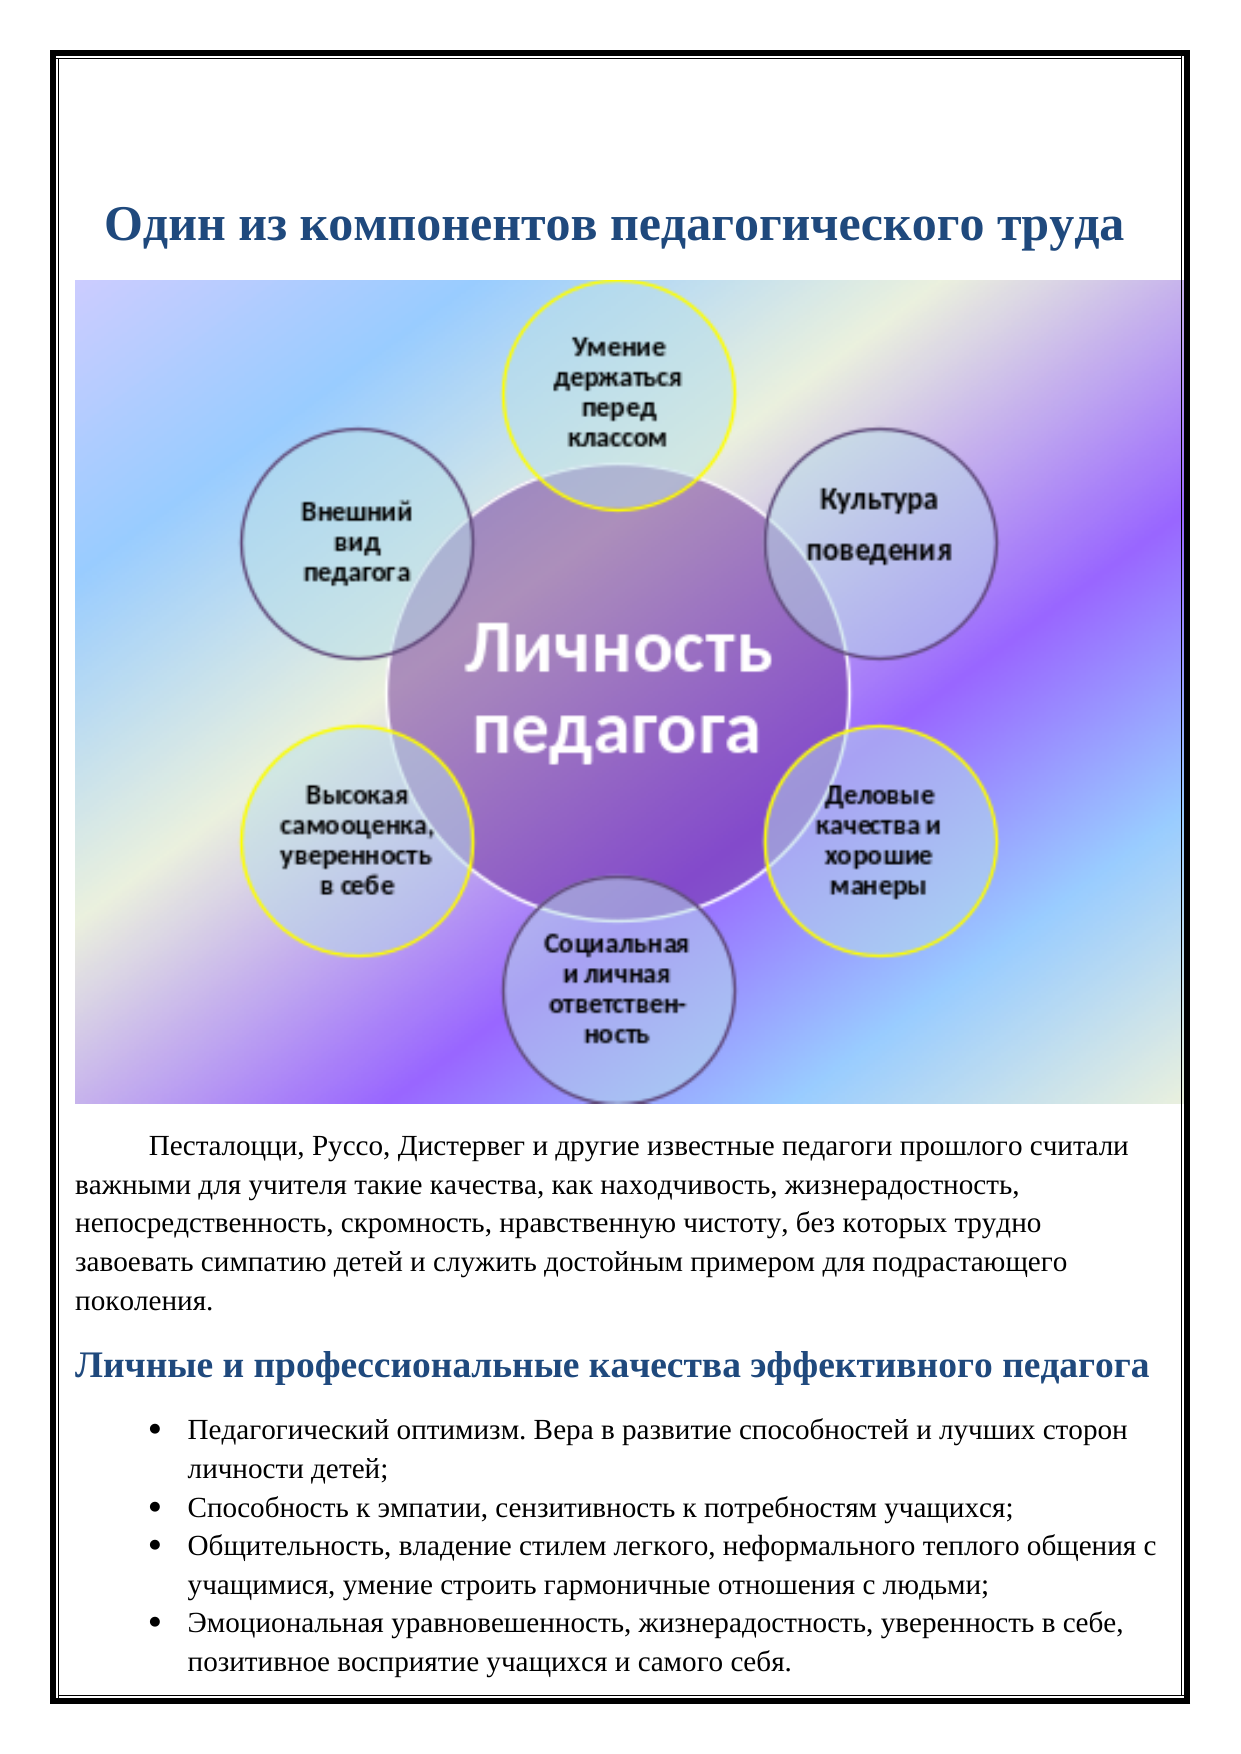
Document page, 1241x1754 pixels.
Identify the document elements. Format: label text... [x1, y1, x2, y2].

text Личные и профессиональные качества эффективного педагога [75, 1342, 1165, 1385]
text Один из компонентов педагогического труда [75, 193, 1165, 251]
list Общительность, владение стилем легкого, неформального теплого общения с учащимися, умение строить гармоничные отношения с людьми; [150, 1528, 1165, 1601]
list Эмоциональная уравновешенность, жизнерадостность, уверенность в себе, позитивное восприятие учащихся и самого себя. [150, 1606, 1165, 1678]
list Педагогический оптимизм. Вера в развитие способностей и лучших сторон личности детей; [150, 1412, 1165, 1485]
text Песталоцци, Руссо, Дистервег и другие известные педагоги прошлого считали важными для учителя такие качества, как находчивость, жизнерадостность, непосредственность, скромность, нравственную чистоту, без которых трудно завоевать симпатию детей и служить достойным примером для подрастающего поколения. [75, 1128, 1165, 1316]
list Способность к эмпатии, сензитивность к потребностям учащихся; [150, 1490, 1165, 1523]
